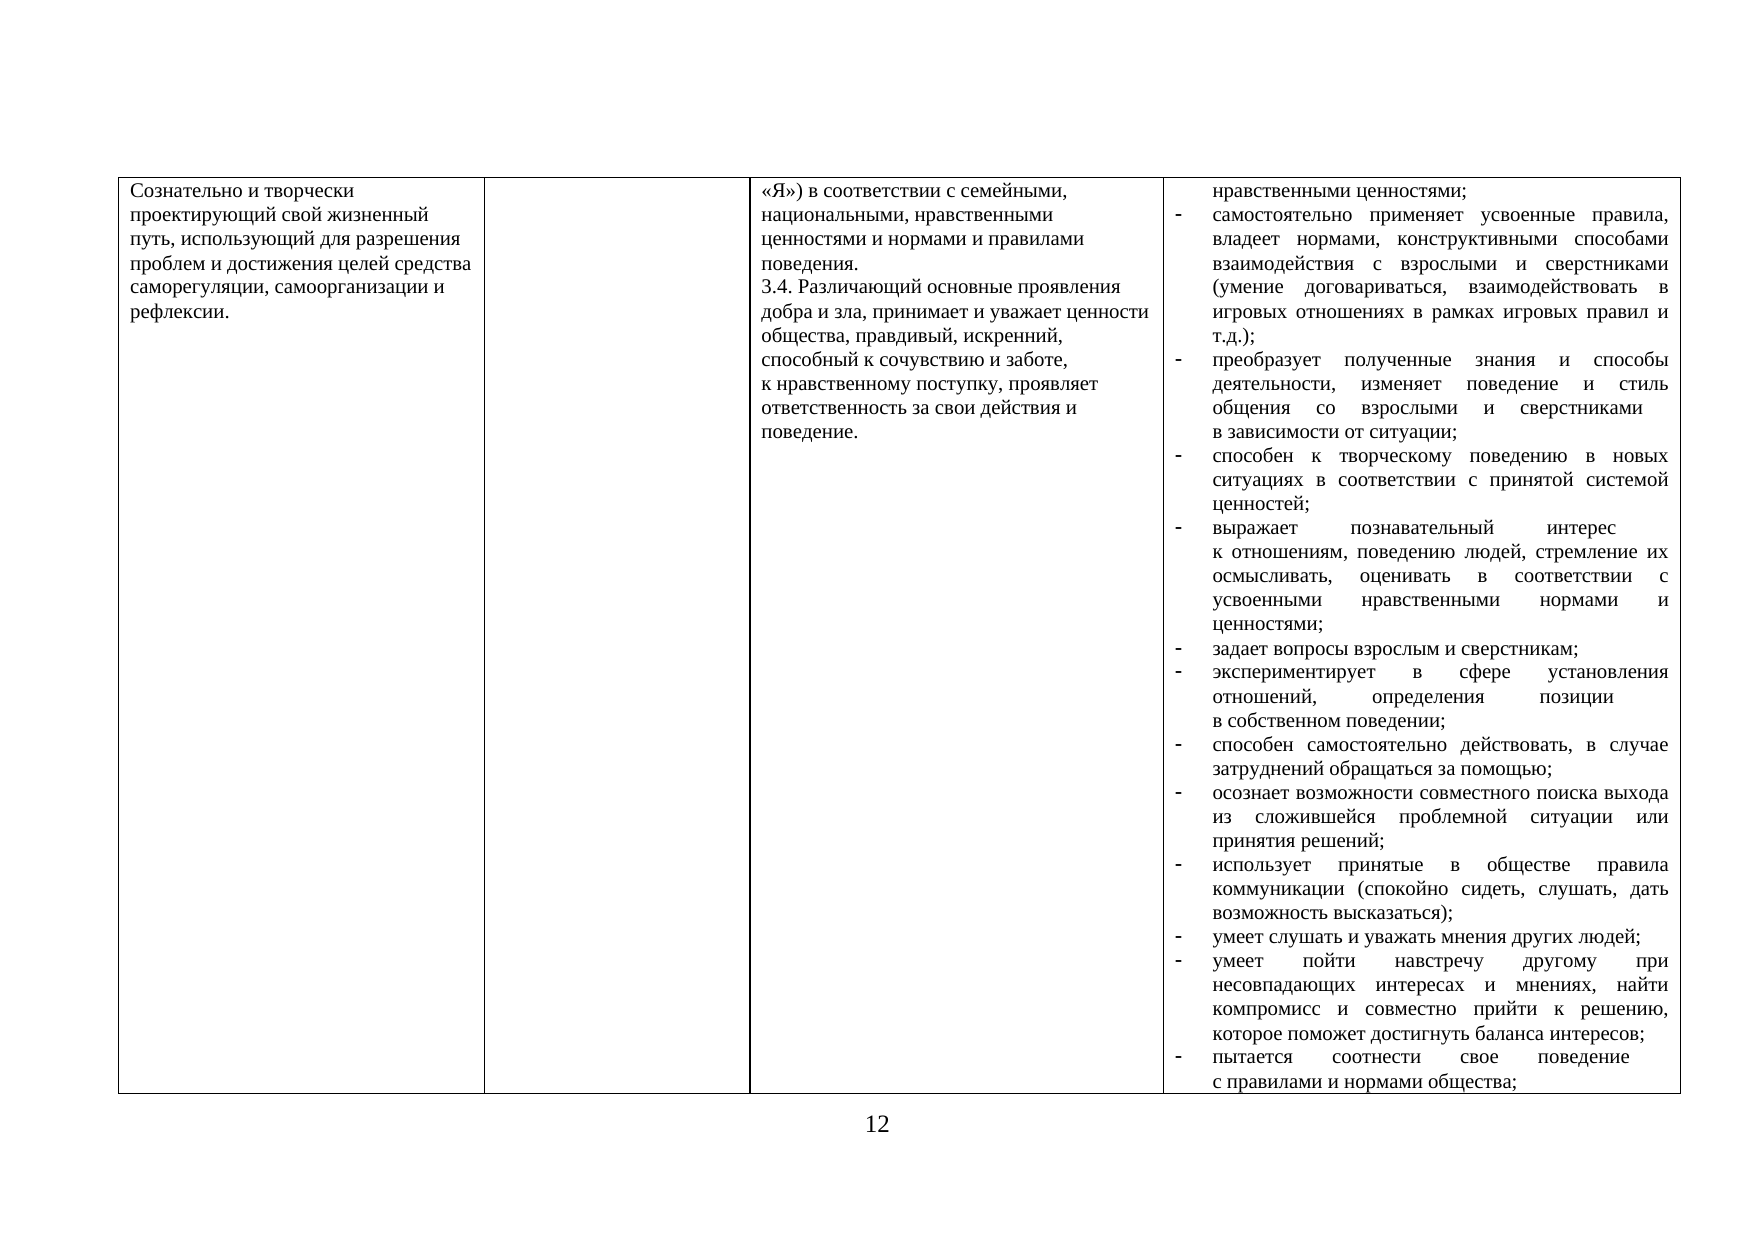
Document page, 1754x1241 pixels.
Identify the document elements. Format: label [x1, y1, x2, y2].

table_cell [751, 178, 1163, 1093]
table_cell [485, 178, 749, 1093]
table_cell [1164, 178, 1680, 1093]
table_cell [119, 178, 484, 1093]
